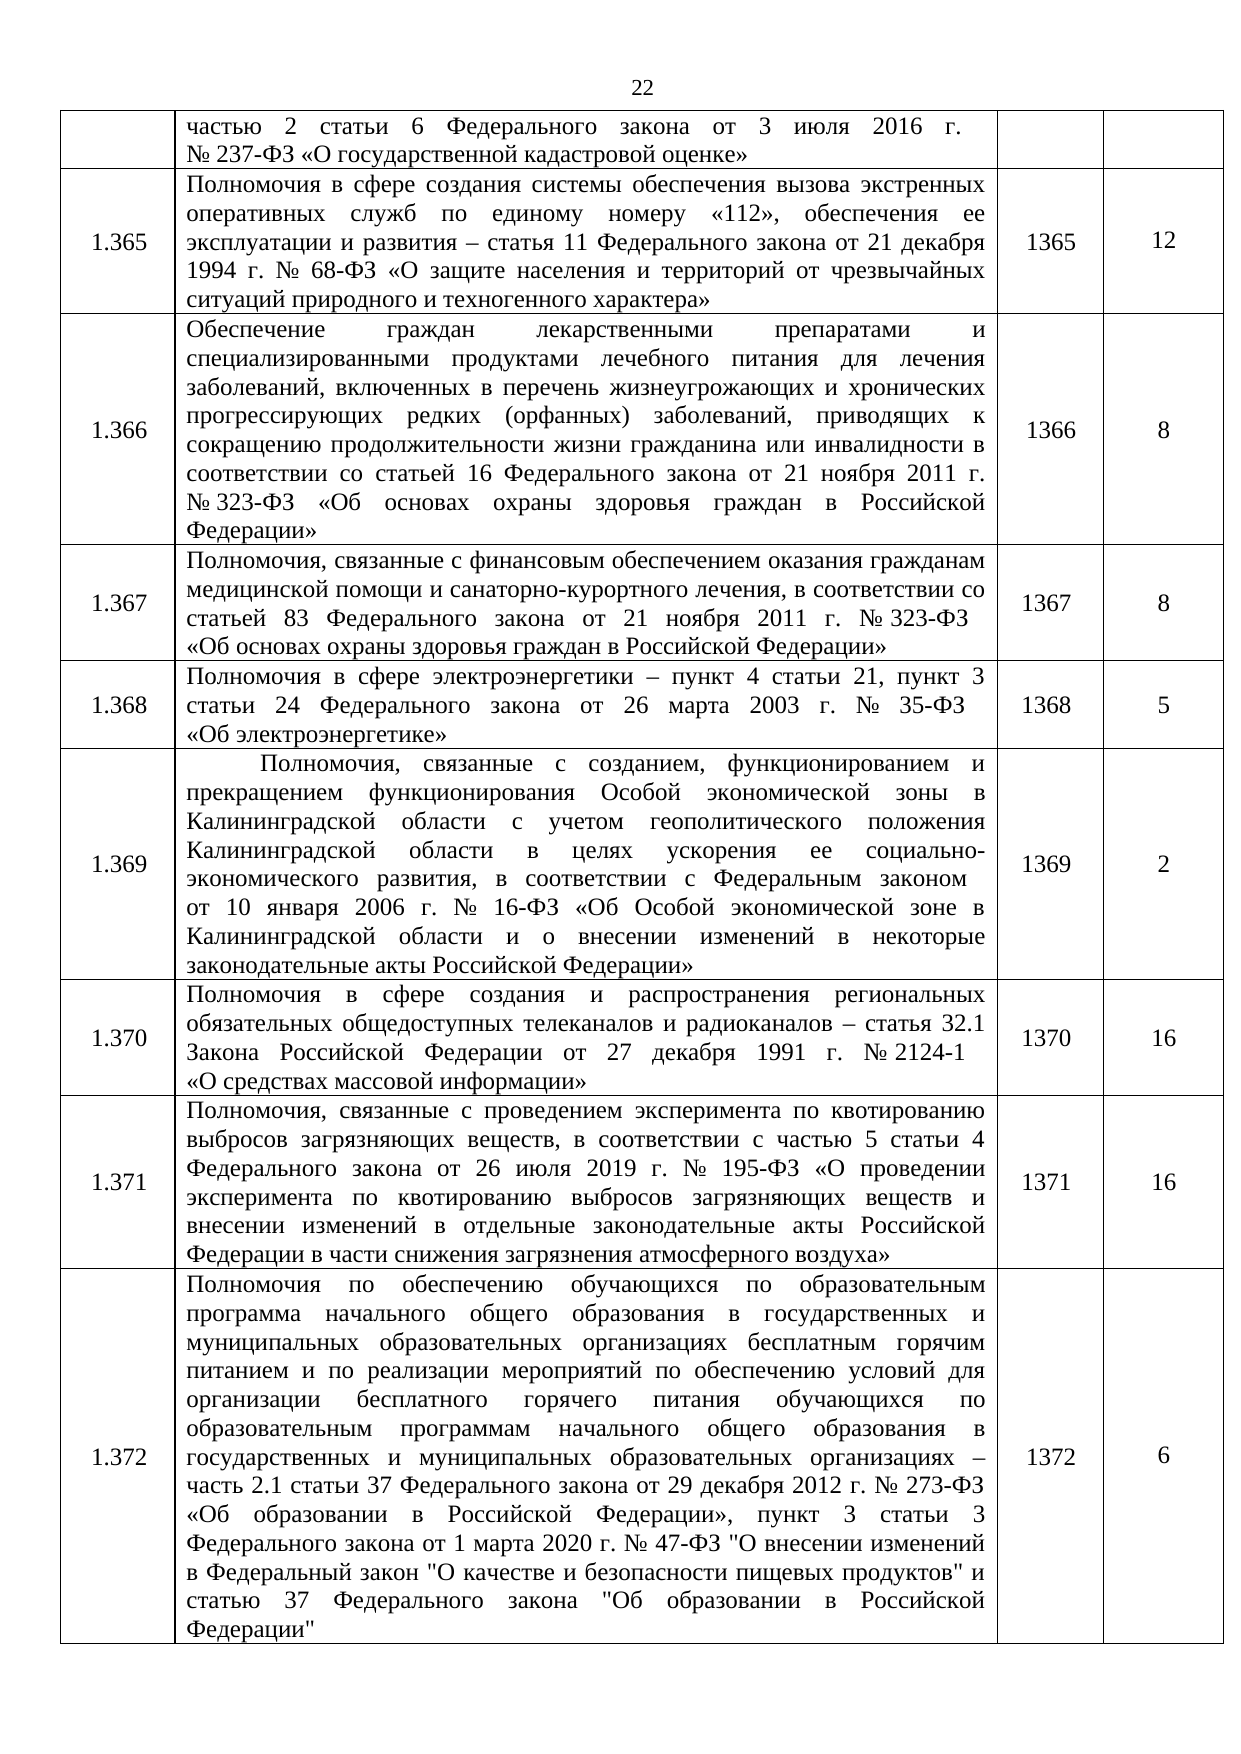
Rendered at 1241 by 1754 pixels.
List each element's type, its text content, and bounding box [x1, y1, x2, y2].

table_cell 8 [1104, 545, 1223, 660]
table_cell [61, 1269, 174, 1643]
table_cell [61, 545, 174, 660]
table_cell 2 [1104, 749, 1223, 978]
table_cell Полномочия в сфере создания системы обеспечения вызова экстренных оперативных служб по единому номеру «112», обеспечения ее эксплуатации и развития – статья 11 Федерального закона от 21 декабря 1994 г. № 68-ФЗ «О защите населения и территорий от чрезвычайных ситуаций природного и техногенного характера» [176, 169, 997, 313]
table_cell [998, 169, 1103, 313]
table_cell 12 [1104, 169, 1223, 313]
table_cell Полномочия по обеспечению обучающихся по образовательным программа начального общего образования в государственных и муниципальных образовательных организациях бесплатным горячим питанием и по реализации мероприятий по обеспечению условий для организации бесплатного горячего питания обучающихся по образовательным программам начального общего образования в государственных и муниципальных образовательных организациях – часть 2.1 статьи 37 Федерального закона от 29 декабря 2012 г. № 273-ФЗ «Об образовании в Российской Федерации», пункт 3 статьи 3 Федерального закона от 1 марта 2020 г. № 47-ФЗ "О внесении изменений в Федеральный закон "О качестве и безопасности пищевых продуктов" и статью 37 Федерального закона "Об образовании в Российской Федерации" [176, 1269, 997, 1643]
table_cell 8 [1104, 314, 1223, 544]
table_cell [61, 314, 174, 544]
table_cell Полномочия, связанные с проведением эксперимента по квотированию выбросов загрязняющих веществ, в соответствии с частью 5 статьи 4 Федерального закона от 26 июля 2019 г. № 195-ФЗ «О проведении эксперимента по квотированию выбросов загрязняющих веществ и внесении изменений в отдельные законодательные акты Российской Федерации в части снижения загрязнения атмосферного воздуха» [176, 1096, 997, 1268]
table_cell [998, 1096, 1103, 1268]
table_cell 6 [1104, 1269, 1223, 1643]
table_cell [61, 749, 174, 978]
table_cell Полномочия в сфере электроэнергетики – пункт 4 статьи 21, пункт 3 статьи 24 Федерального закона от 26 марта 2003 г. № 35-ФЗ «Об электроэнергетике» [176, 661, 997, 747]
table_cell [61, 980, 174, 1094]
table_cell [998, 111, 1103, 168]
table_cell [998, 1269, 1103, 1643]
table_cell 1 [1104, 111, 1223, 168]
table_cell [61, 169, 174, 313]
table_cell 16 [1104, 1096, 1223, 1268]
table_cell [998, 545, 1103, 660]
table_cell Полномочия в сфере создания и распространения региональных обязательных общедоступных телеканалов и радиоканалов – статья 32.1 Закона Российской Федерации от 27 декабря 1991 г. № 2124-1 «О средствах массовой информации» [176, 980, 997, 1094]
table_cell [998, 661, 1103, 747]
table_cell Обеспечение граждан лекарственными препаратами и специализированными продуктами лечебного питания для лечения заболеваний, включенных в перечень жизнеугрожающих и хронических прогрессирующих редких (орфанных) заболеваний, приводящих к сокращению продолжительности жизни гражданина или инвалидности в соответствии со статьей 16 Федерального закона от 21 ноября 2011 г. № 323-ФЗ «Об основах охраны здоровья граждан в Российской Федерации» [176, 314, 997, 544]
table_cell 5 [1104, 661, 1223, 747]
table_cell [998, 749, 1103, 978]
table_cell [61, 661, 174, 747]
table_cell [61, 1096, 174, 1268]
table_cell [998, 314, 1103, 544]
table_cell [176, 111, 997, 168]
table_cell Полномочия, связанные с созданием, функционированием и прекращением функционирования Особой экономической зоны в Калининградской области с учетом геополитического положения Калининградской области в целях ускорения ее социально-экономического развития, в соответствии с Федеральным законом от 10 января 2006 г. № 16-ФЗ «Об Особой экономической зоне в Калининградской области и о внесении изменений в некоторые законодательные акты Российской Федерации» [176, 749, 997, 978]
table_cell Полномочия, связанные с финансовым обеспечением оказания гражданам медицинской помощи и санаторно-курортного лечения, в соответствии со статьей 83 Федерального закона от 21 ноября 2011 г. № 323-ФЗ «Об основах охраны здоровья граждан в Российской Федерации» [176, 545, 997, 660]
table_cell 16 [1104, 980, 1223, 1094]
table_cell [61, 111, 174, 168]
table_cell [998, 980, 1103, 1094]
